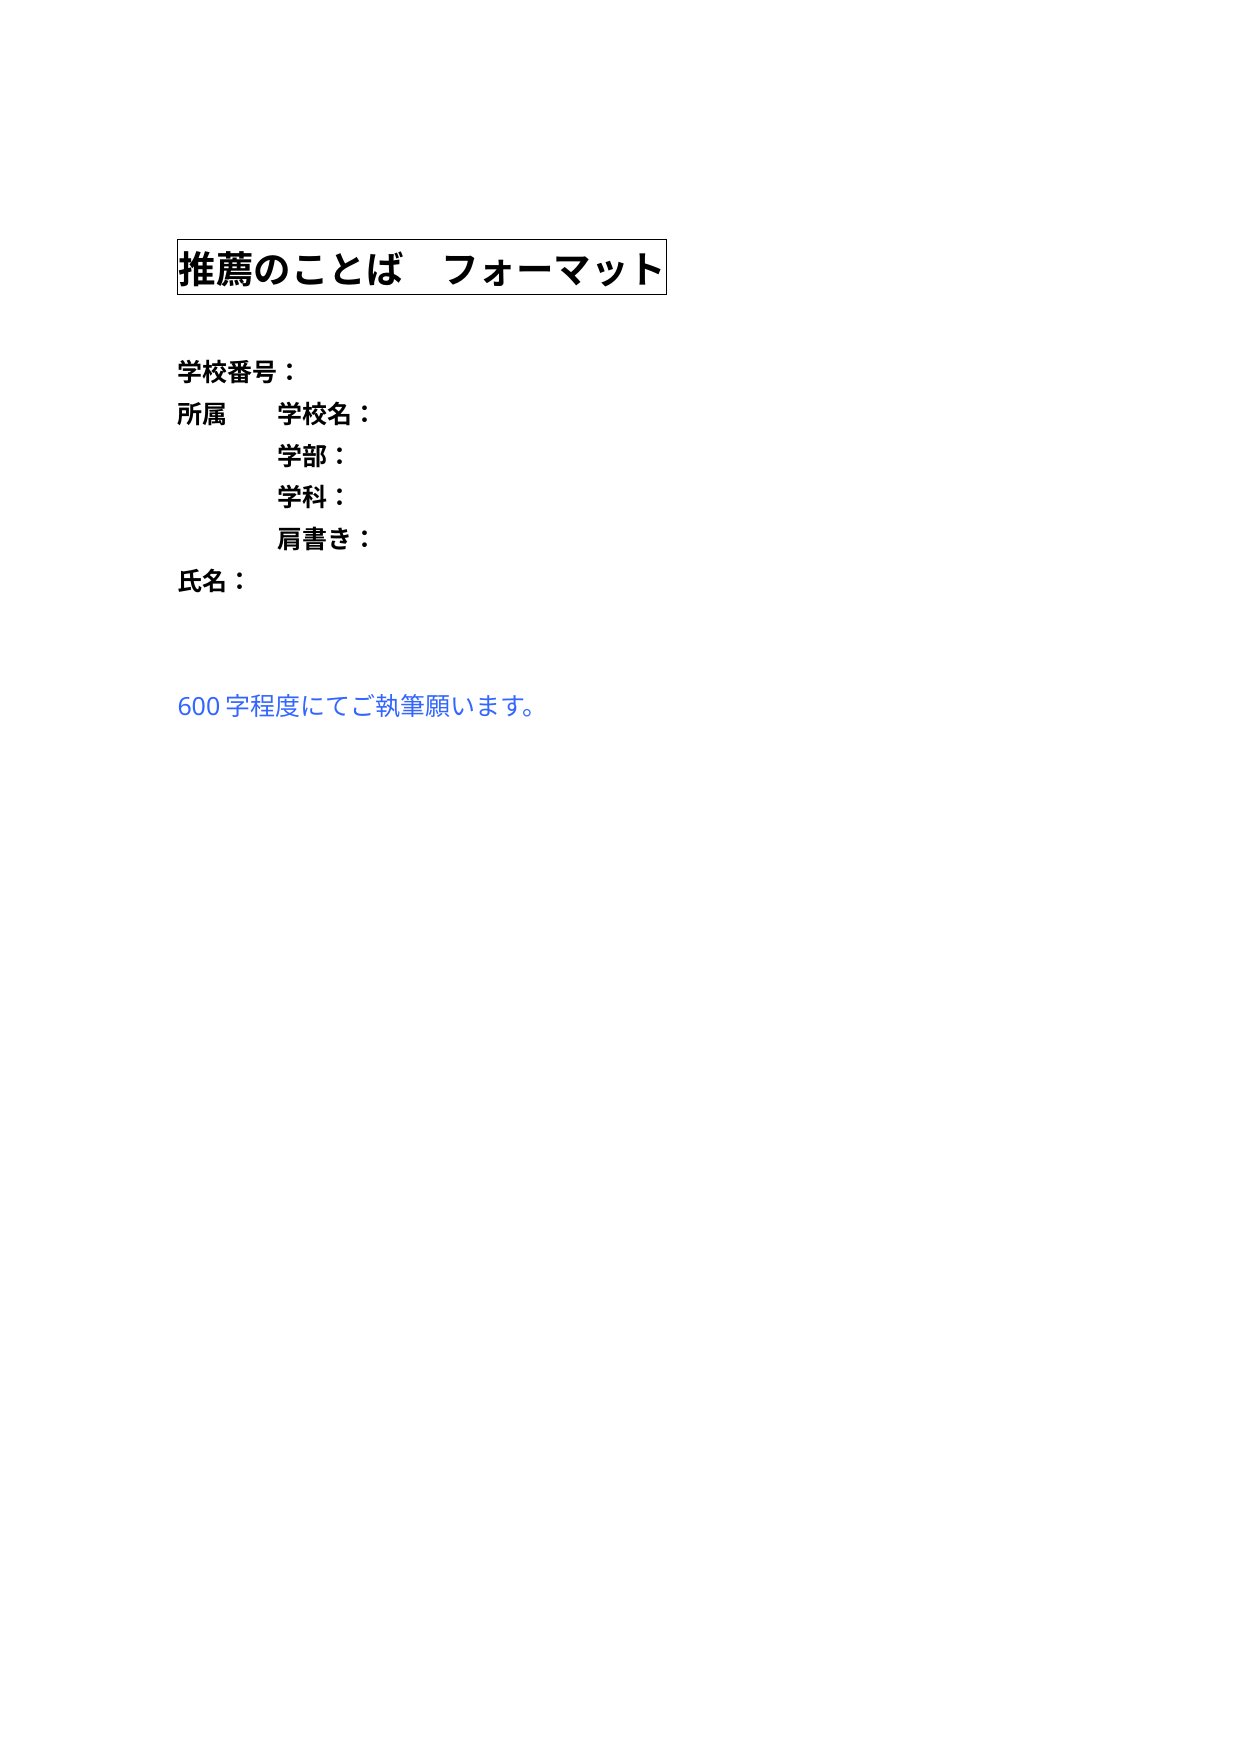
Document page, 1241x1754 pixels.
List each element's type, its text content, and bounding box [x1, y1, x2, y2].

text 学部： [177, 433, 1063, 475]
text 氏名： [177, 558, 1063, 600]
text 肩書き： [177, 517, 1063, 558]
text 600字程度にてご執筆願います。 [177, 683, 1063, 725]
text 推薦のことば フォーマット [177, 225, 1063, 308]
text 学科： [177, 475, 1063, 517]
text 学校番号： [177, 350, 1063, 392]
text 所属 学校名： [177, 392, 1063, 433]
